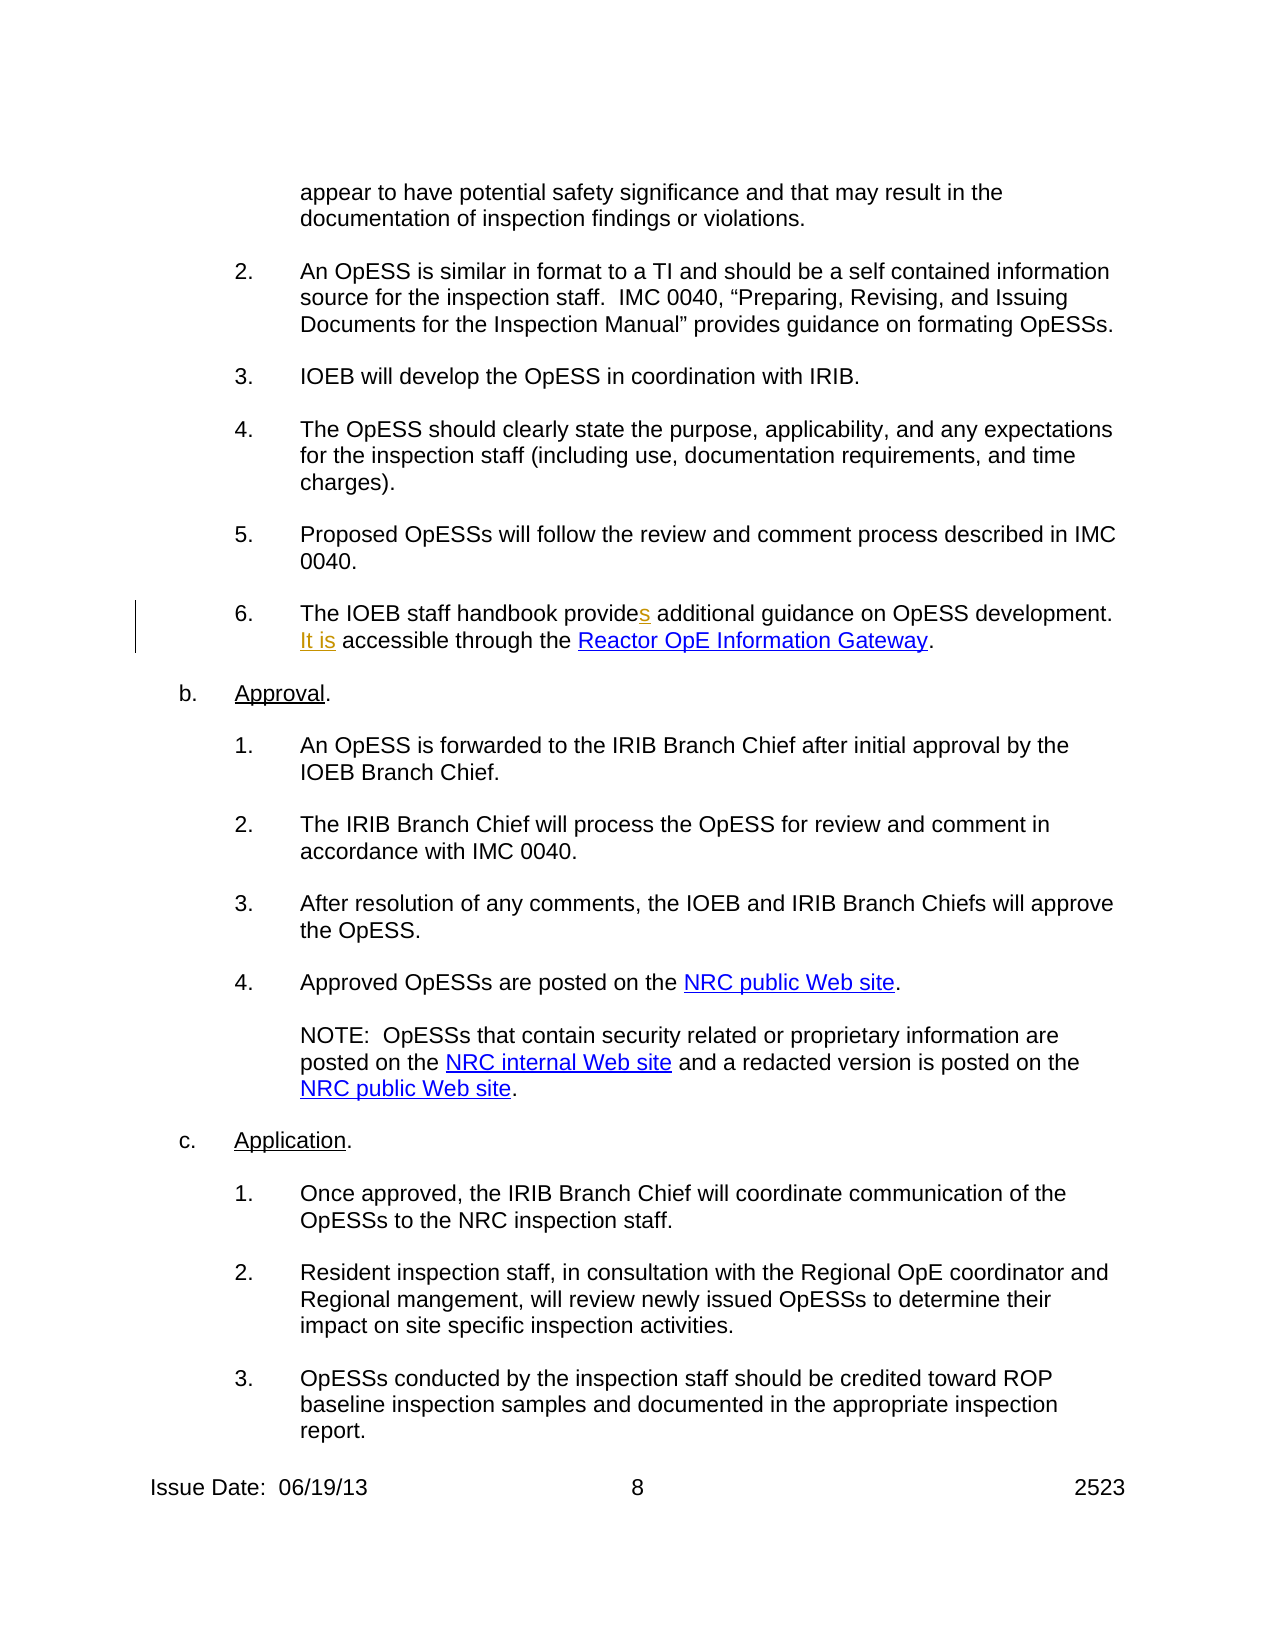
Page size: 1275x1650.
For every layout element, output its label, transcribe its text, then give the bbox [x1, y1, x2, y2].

text 5. Proposed OpESSs will follow the review and comment process described in IMC 0040. [150, 521, 1125, 574]
text 3. IOEB will develop the OpESS in coordination with IRIB. [150, 363, 1125, 389]
text NOTE: OpESSs that contain security related or proprietary information are posted on the NRC internal Web site and a redacted version is posted on the NRC public Web site. [150, 1022, 1125, 1101]
text 1. Once approved, the IRIB Branch Chief will coordinate communication of the OpESSs to the NRC inspection staff. [150, 1180, 1125, 1233]
text 2. An OpESS is similar in format to a TI and should be a self contained information source for the inspection staff. IMC 0040, “Preparing, Revising, and Issuing Documents for the Inspection Manual” provides guidance on formating OpESSs. [150, 258, 1125, 337]
text 2. The IRIB Branch Chief will process the OpESS for review and comment in accordance with IMC 0040. [150, 811, 1125, 864]
text 4. Approved OpESSs are posted on the NRC public Web site. [150, 969, 1125, 996]
text 2. Resident inspection staff, in consultation with the Regional OpE coordinator and Regional mangement, will review newly issued OpESSs to determine their impact on site specific inspection activities. [150, 1259, 1125, 1338]
text 3. After resolution of any comments, the IOEB and IRIB Branch Chiefs will approve the OpESS. [150, 890, 1125, 943]
text b. Approval. [150, 679, 1125, 706]
text c. Application. [150, 1127, 1125, 1154]
text 6. The IOEB staff handbook provide additional guidance on OpESS development. accessible through the Reactor OpE Information Gateway. [150, 600, 1125, 653]
text 1. An OpESS is forwarded to the IRIB Branch Chief after initial approval by the IOEB Branch Chief. [150, 732, 1125, 785]
text 4. The OpESS should clearly state the purpose, applicability, and any expectations for the inspection staff (including use, documentation requirements, and time charges). [150, 416, 1125, 495]
text 3. OpESSs conducted by the inspection staff should be credited toward ROP baseline inspection samples and documented in the appropriate inspection report. [150, 1365, 1125, 1444]
text appear to have potential safety significance and that may result in the documentation of inspection findings or violations. [150, 179, 1125, 231]
